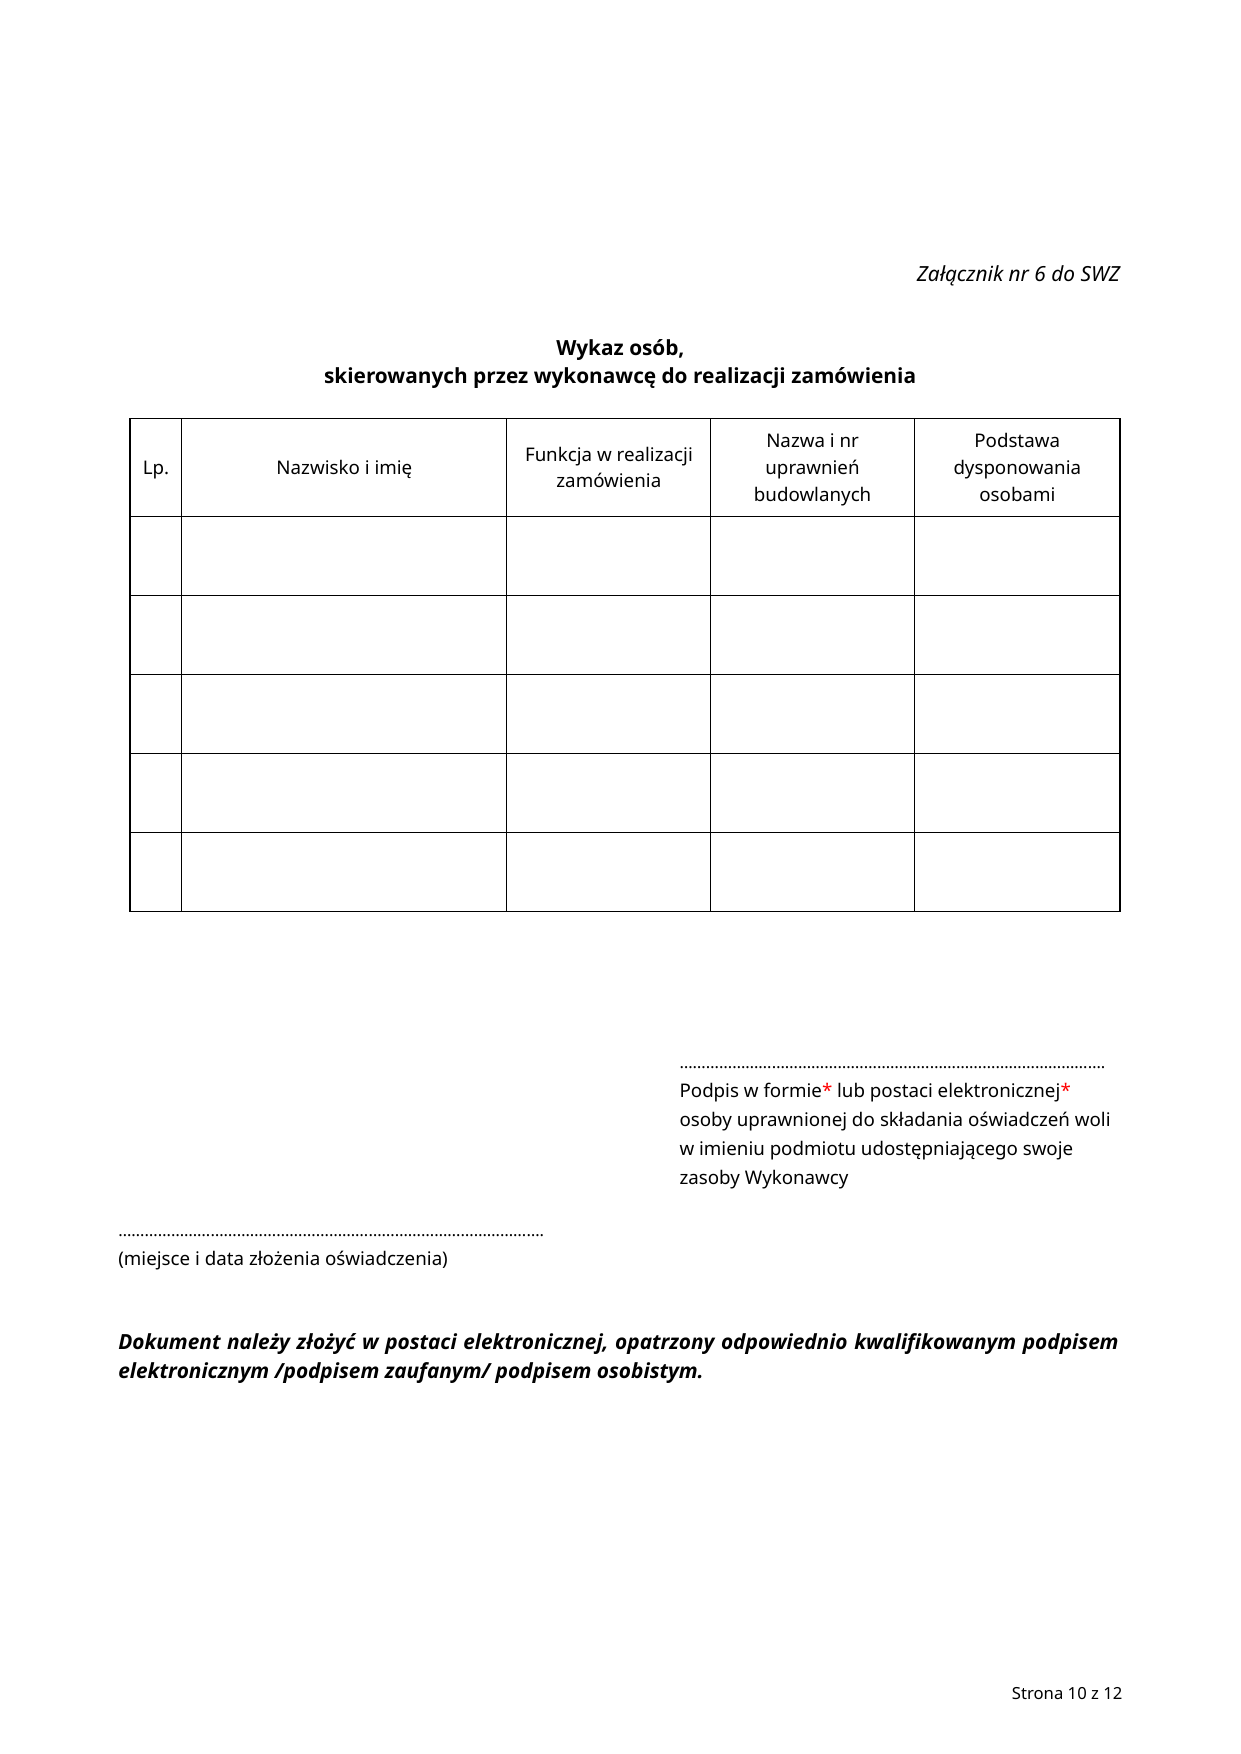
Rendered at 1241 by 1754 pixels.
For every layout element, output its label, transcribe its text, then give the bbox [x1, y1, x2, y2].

table_cell [131, 517, 181, 595]
table_cell [131, 596, 181, 674]
table_cell [915, 517, 1119, 595]
table_cell [711, 596, 914, 674]
table_cell [182, 675, 506, 753]
table_header Podstawa dysponowania osobami [915, 419, 1119, 516]
table_cell [182, 833, 506, 911]
text (miejsce i data złożenia oświadczenia) [118, 1245, 1122, 1271]
text ……………………………………………………………………………………. [118, 1219, 1122, 1242]
table_cell [915, 675, 1119, 753]
table_cell [131, 754, 181, 832]
table_cell [182, 596, 506, 674]
table_header Lp. [131, 419, 181, 516]
table_cell [915, 833, 1119, 911]
text Wykaz osób, [118, 333, 1122, 361]
table_cell [507, 596, 710, 674]
table_cell [711, 517, 914, 595]
list Załącznik nr 6 do SWZ [155, 259, 1122, 288]
text Podpis w formie* lub postaci elektronicznej* osoby uprawnionej do składania oświadczeń woli w imieniu podmiotu udostępniającego swoje zasoby Wykonawcy [679, 1077, 1122, 1190]
text ……………………………………………………………………………………. [679, 1051, 1122, 1073]
table_cell [915, 596, 1119, 674]
table_cell [131, 675, 181, 753]
table_cell [131, 833, 181, 911]
table_cell [711, 754, 914, 832]
table_cell [711, 833, 914, 911]
table_cell [182, 517, 506, 595]
text skierowanych przez wykonawcę do realizacji zamówienia [118, 361, 1122, 390]
table_cell [507, 833, 710, 911]
table_cell [507, 754, 710, 832]
table_cell [507, 675, 710, 753]
table_header Nazwisko i imię [182, 419, 506, 516]
table_cell [915, 754, 1119, 832]
table_cell [711, 675, 914, 753]
table_cell [182, 754, 506, 832]
table_cell [507, 517, 710, 595]
text Dokument należy złożyć w postaci elektronicznej, opatrzony odpowiednio kwalifikowanym podpisem elektronicznym /podpisem zaufanym/ podpisem osobistym. [118, 1327, 1122, 1384]
table_header Nazwa i nr uprawnień budowlanych [711, 419, 914, 516]
table_header Funkcja w realizacji zamówienia [507, 419, 710, 516]
